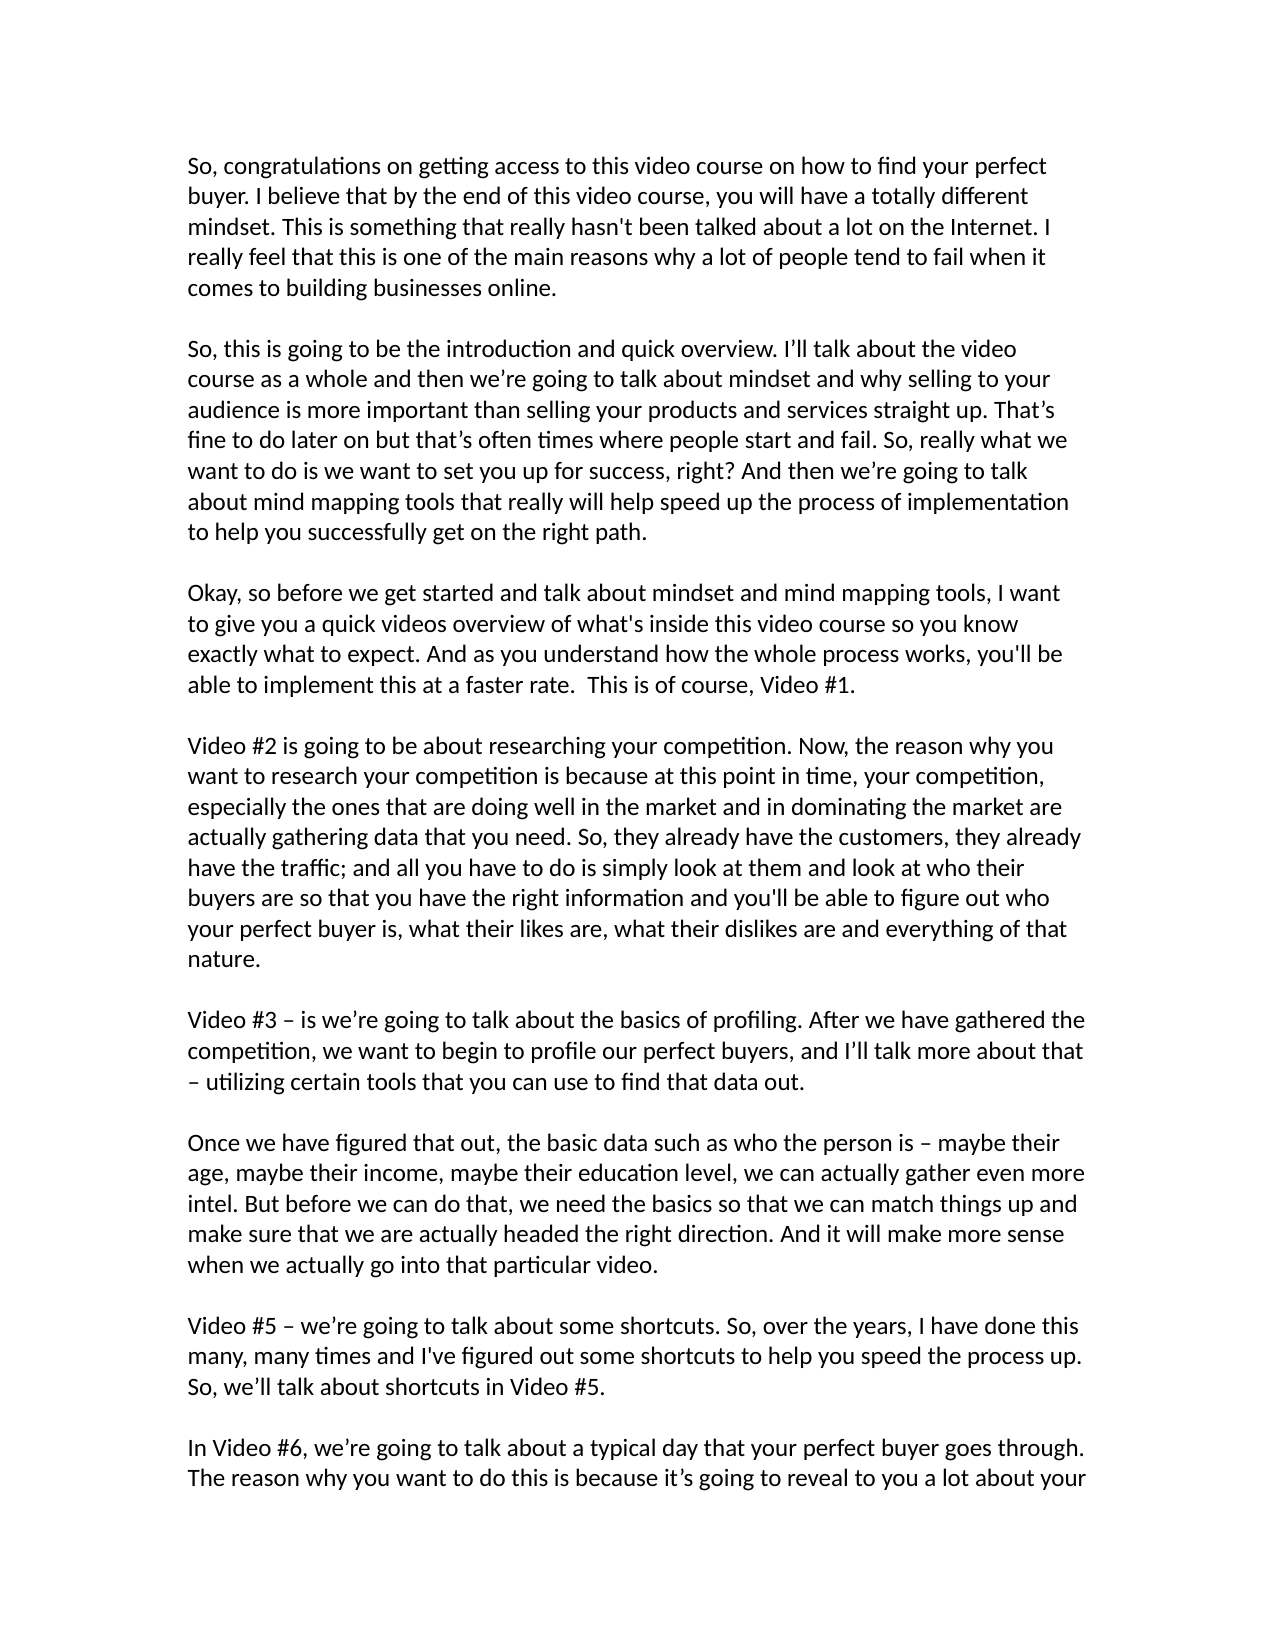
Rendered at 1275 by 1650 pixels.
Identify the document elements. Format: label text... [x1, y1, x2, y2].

text Video #3 – is we’re going to talk about the basics of profiling. After we have gathered the competition, we want to begin to profile our perfect buyers, and I’ll talk more about that – utilizing certain tools that you can use to find that data out. [187, 1004, 1087, 1096]
text Video #5 – we’re going to talk about some shortcuts. So, over the years, I have done this many, many times and I've figured out some shortcuts to help you speed the process up. So, we’ll talk about shortcuts in Video #5. [187, 1310, 1087, 1401]
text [187, 1432, 1087, 1493]
text Okay, so before we get started and talk about mindset and mind mapping tools, I want to give you a quick videos overview of what's inside this video course so you know exactly what to expect. And as you understand how the whole process works, you'll be able to implement this at a faster rate. This is of course, Video #1. [187, 577, 1087, 699]
text So, congratulations on getting access to this video course on how to find your perfect buyer. I believe that by the end of this video course, you will have a totally different mindset. This is something that really hasn't been talked about a lot on the Internet. I really feel that this is one of the main reasons why a lot of people tend to fail when it comes to building businesses online. [187, 150, 1087, 303]
text Video #2 is going to be about researching your competition. Now, the reason why you want to research your competition is because at this point in time, your competition, especially the ones that are doing well in the market and in dominating the market are actually gathering data that you need. So, they already have the customers, they already have the traffic; and all you have to do is simply look at them and look at who their buyers are so that you have the right information and you'll be able to figure out who your perfect buyer is, what their likes are, what their dislikes are and everything of that nature. [187, 730, 1087, 974]
text So, this is going to be the introduction and quick overview. I’ll talk about the video course as a whole and then we’re going to talk about mindset and why selling to your audience is more important than selling your products and services straight up. That’s fine to do later on but that’s often times where people start and fail. So, really what we want to do is we want to set you up for success, right? And then we’re going to talk about mind mapping tools that really will help speed up the process of implementation to help you successfully get on the right path. [187, 333, 1087, 547]
text Once we have figured that out, the basic data such as who the person is – maybe their age, maybe their income, maybe their education level, we can actually gather even more intel. But before we can do that, we need the basics so that we can match things up and make sure that we are actually headed the right direction. And it will make more sense when we actually go into that particular video. [187, 1127, 1087, 1279]
